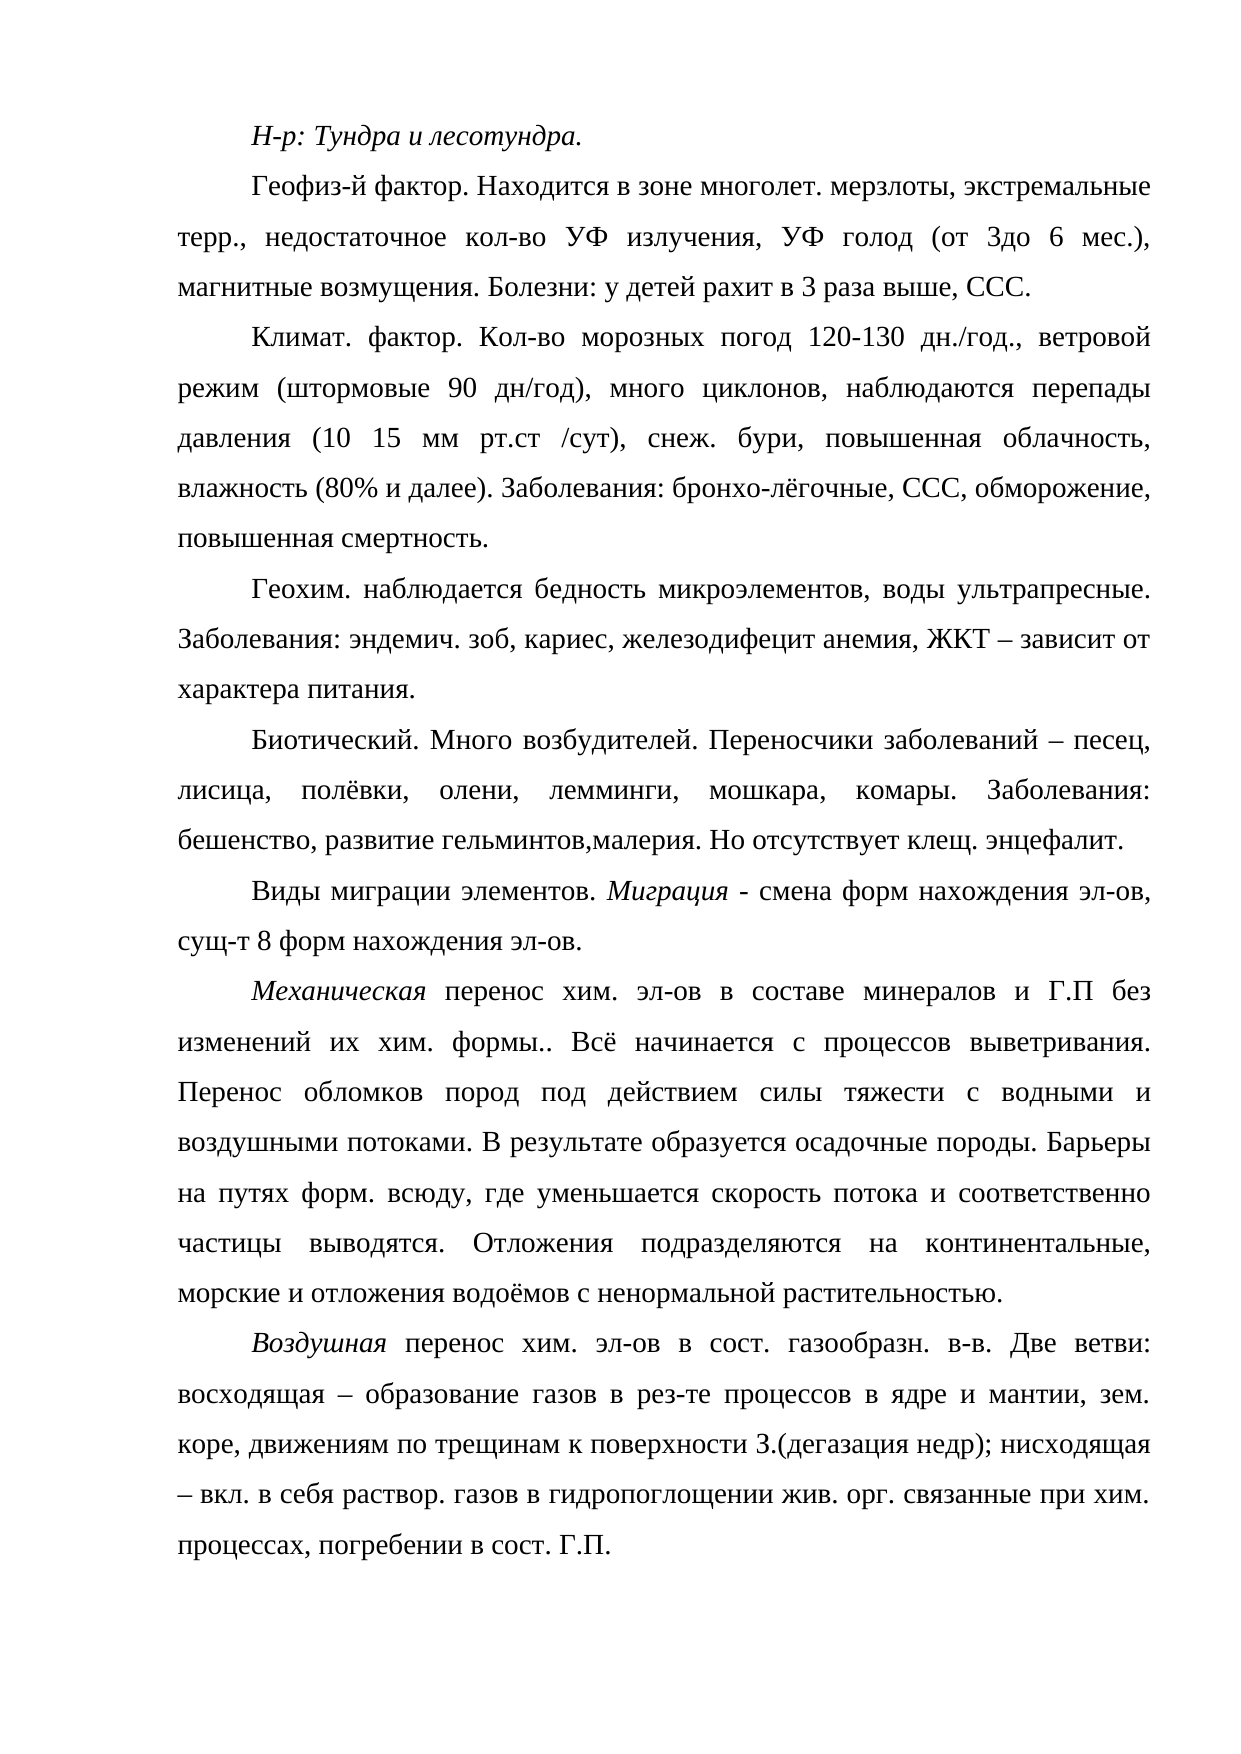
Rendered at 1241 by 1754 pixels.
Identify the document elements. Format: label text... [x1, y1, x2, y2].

text Механическая перенос хим. эл-ов в составе минералов и Г.П без изменений их хим. формы.. Всё начинается с процессов выветривания. Перенос обломков пород под действием силы тяжести с водными и воздушными потоками. В результате образуется осадочные породы. Барьеры на путях форм. всюду, где уменьшается скорость потока и соответственно частицы выводятся. Отложения подразделяются на континентальные, морские и отложения водоёмов с ненормальной растительностью. [177, 973, 1152, 1309]
text Климат. фактор. Кол-во морозных погод 120-130 дн./год., ветровой режим (штормовые 90 дн/год), много циклонов, наблюдаются перепады давления (10 15 мм рт.ст /сут), снеж. бури, повышенная облачность, влажность (80% и далее). Заболевания: бронхо-лёгочные, ССС, обморожение, повышенная смертность. [177, 319, 1152, 554]
text Виды миграции элементов. Миграция - смена форм нахождения эл-ов, сущ-т 8 форм нахождения эл-ов. [177, 873, 1152, 957]
text Биотический. Много возбудителей. Переносчики заболеваний – песец, лисица, полёвки, олени, лемминги, мошкара, комары. Заболевания: бешенство, развитие гельминтов,малерия. Но отсутствует клещ. энцефалит. [177, 722, 1152, 856]
text Н-р: Тундра и лесотундра. [177, 118, 1152, 152]
text Геофиз-й фактор. Находится в зоне многолет. мерзлоты, экстремальные терр., недостаточное кол-во УФ излучения, УФ голод (от 3до 6 мес.), магнитные возмущения. Болезни: у детей рахит в 3 раза выше, ССС. [177, 168, 1152, 303]
text Воздушная перенос хим. эл-ов в сост. газообразн. в-в. Две ветви: восходящая – образование газов в рез-те процессов в ядре и мантии, зем. коре, движениям по трещинам к поверхности З.(дегазация недр); нисходящая – вкл. в себя раствор. газов в гидропоглощении жив. орг. связанные при хим. процессах, погребении в сост. Г.П. [177, 1326, 1152, 1560]
text Геохим. наблюдается бедность микроэлементов, воды ультрапресные. Заболевания: эндемич. зоб, кариес, железодифецит анемия, ЖКТ – зависит от характера питания. [177, 571, 1152, 705]
